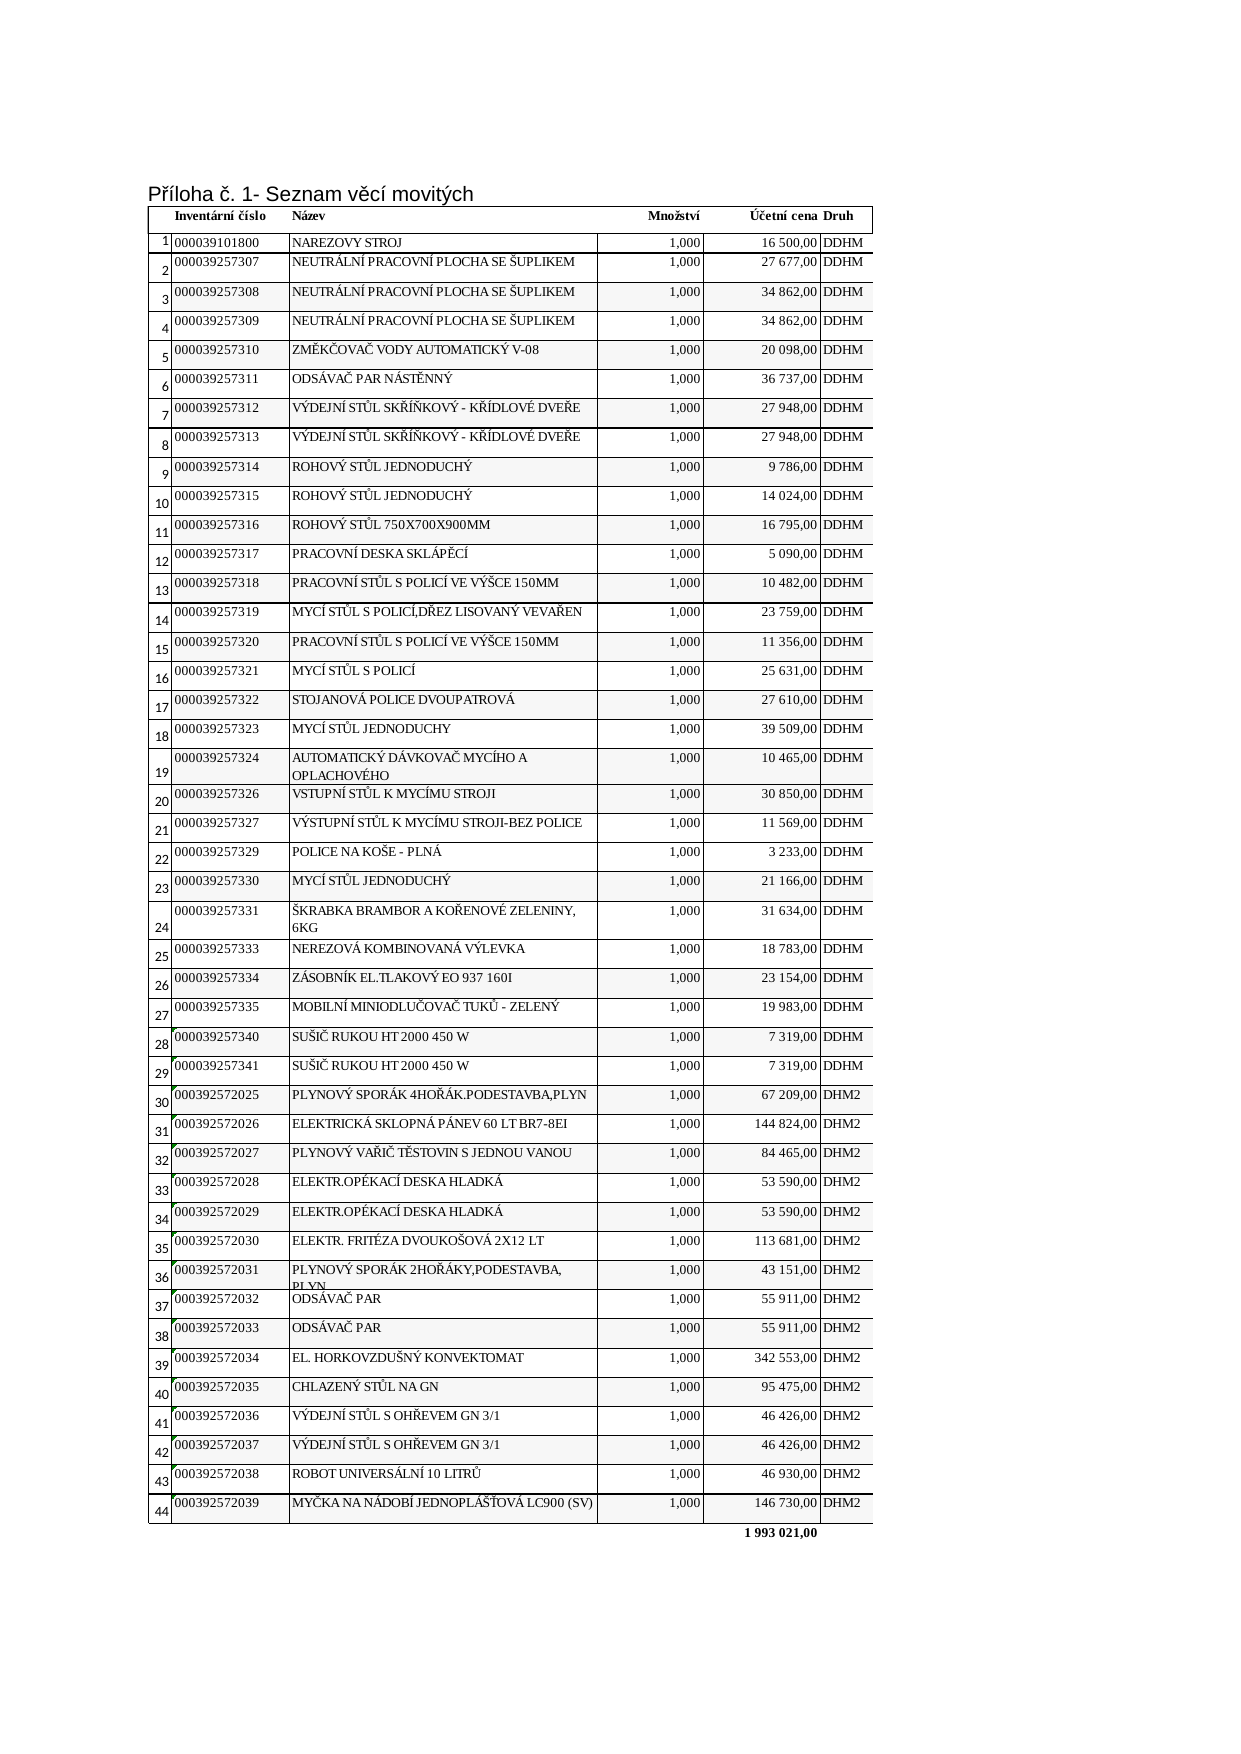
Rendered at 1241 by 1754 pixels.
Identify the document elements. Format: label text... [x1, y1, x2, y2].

text Příloha č. 1- Seznam věcí movitých [148, 182, 1122, 1542]
